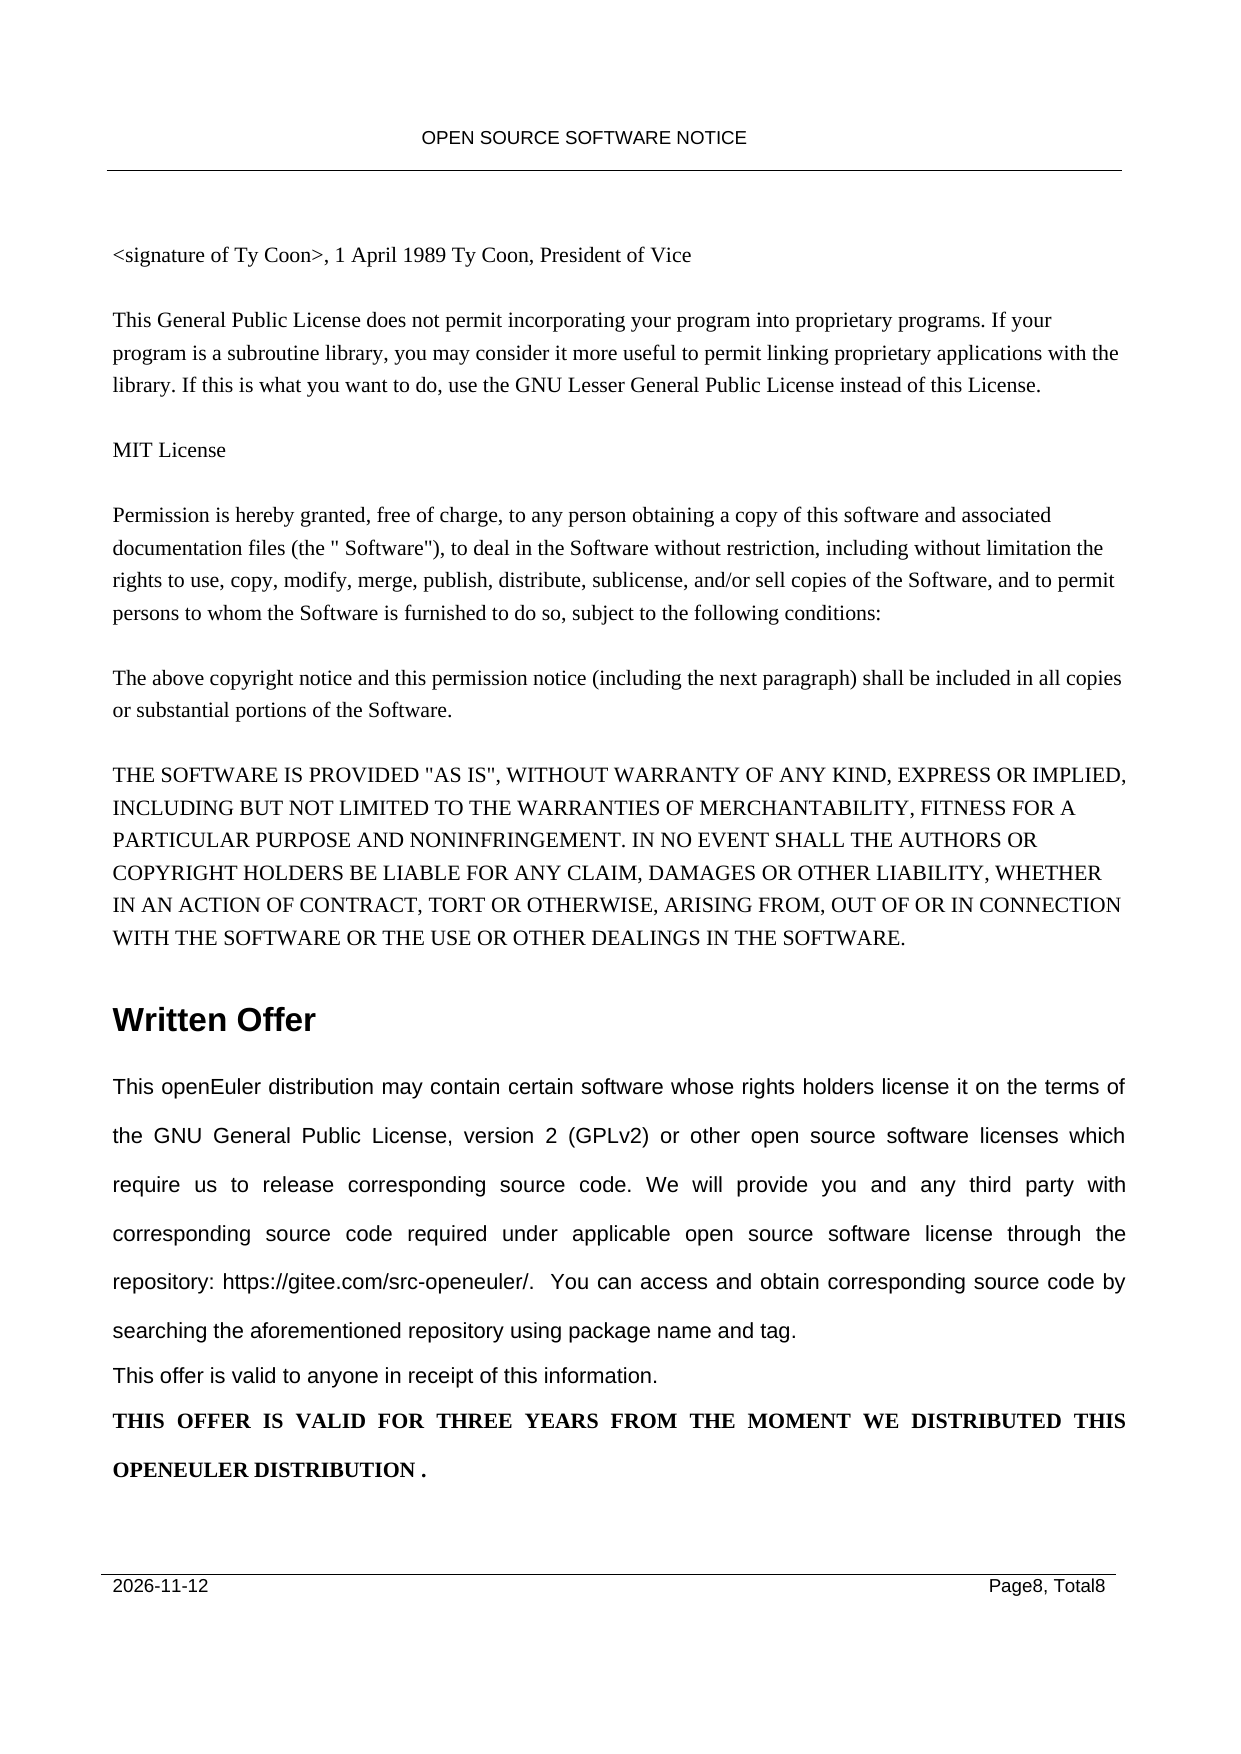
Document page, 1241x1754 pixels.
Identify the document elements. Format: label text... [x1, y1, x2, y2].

text Written Offer [112, 986, 1128, 1051]
text This offer is valid to anyone in receipt of this information. [112, 1359, 1128, 1392]
text THIS OFFER IS VALID FOR THREE YEARS FROM THE MOMENT WE DISTRIBUTED THIS OPENEULER DISTRIBUTION . [112, 1404, 1128, 1486]
text This openEuler distribution may contain certain software whose rights holders license it on the terms of the GNU General Public License, version 2 (GPLv2) or other open source software licenses which require us to release corresponding source code. We will provide you and any third party with corresponding source code required under applicable open source software license through the repository: https://gitee.com/src-openeuler/. You can access and obtain corresponding source code by searching the aforementioned repository using package name and tag. [112, 1071, 1128, 1347]
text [112, 206, 1128, 986]
